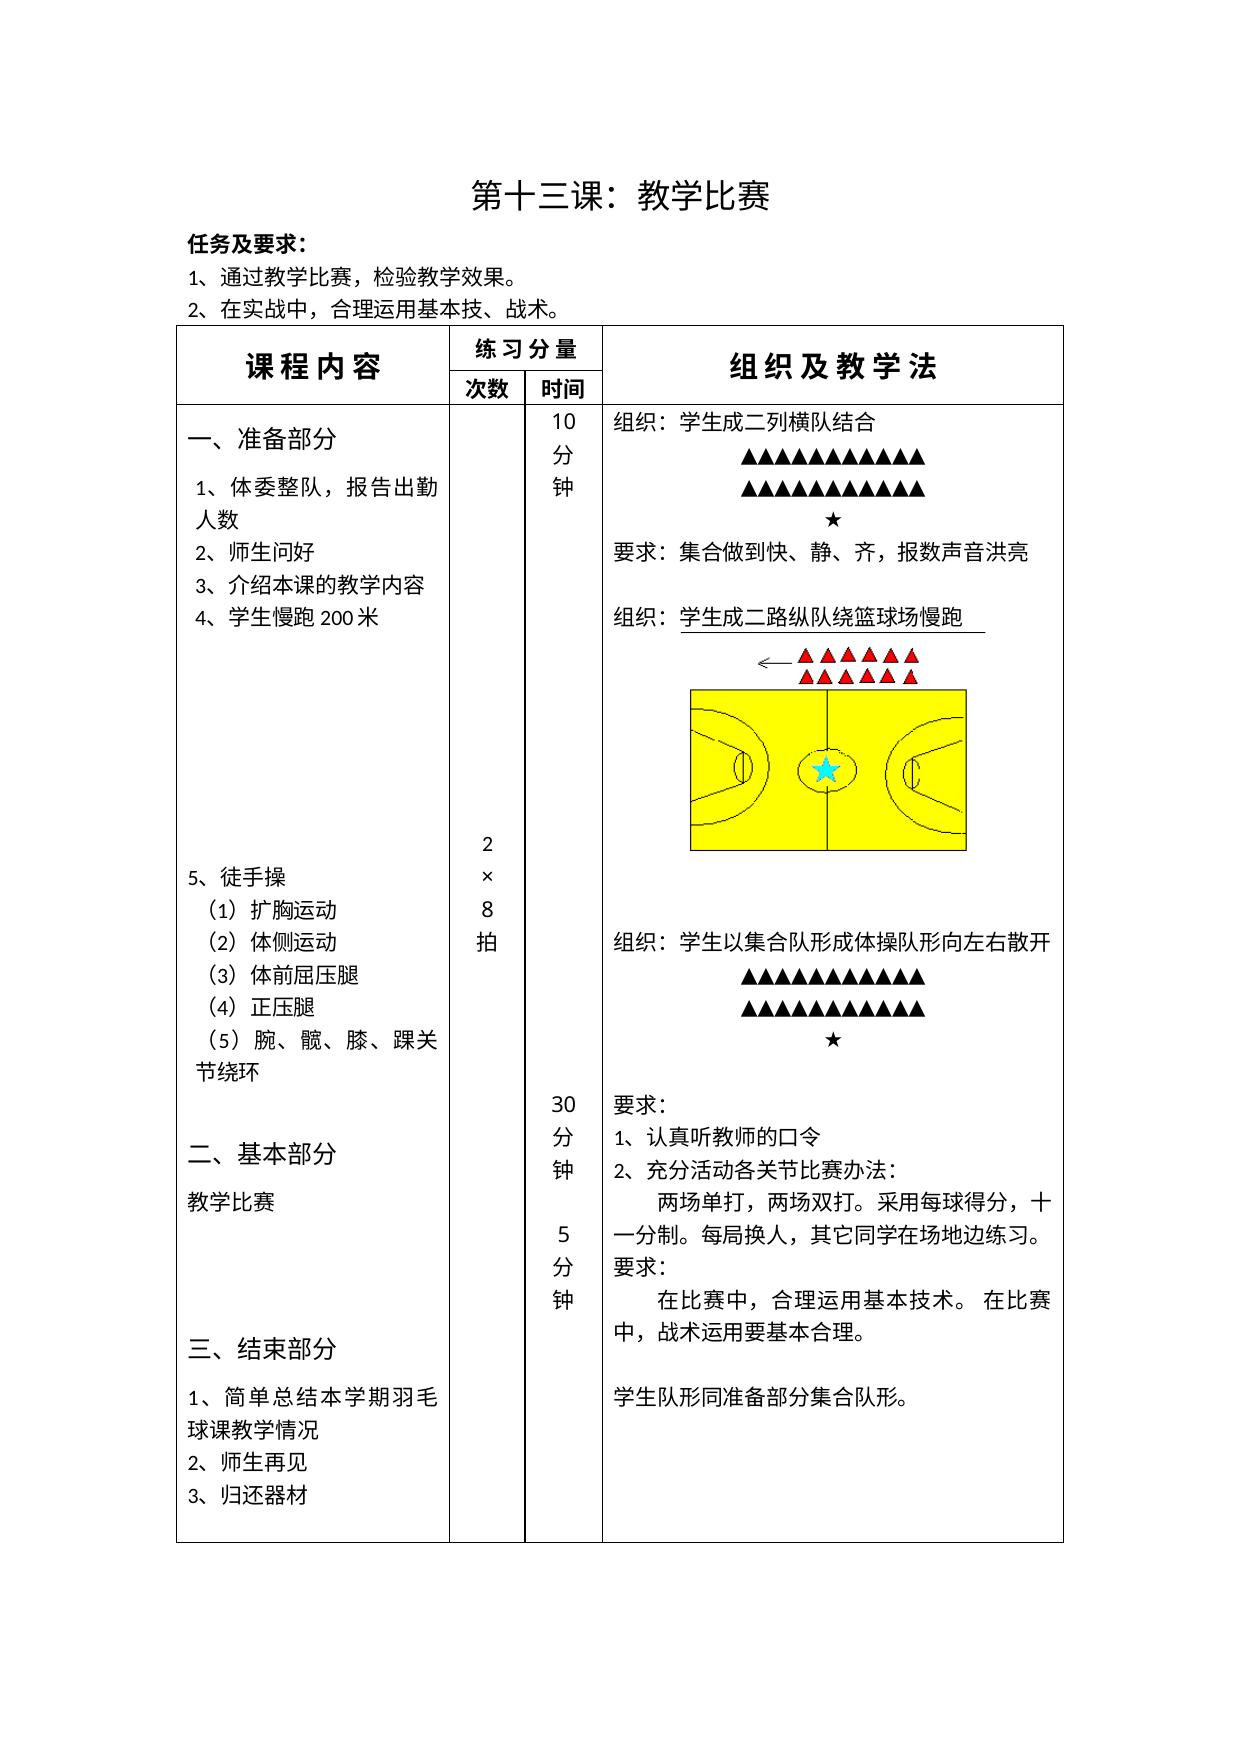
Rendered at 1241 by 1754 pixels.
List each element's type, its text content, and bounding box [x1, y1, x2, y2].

text 2、在实战中，合理运用基本技、战术。 [187, 292, 1053, 324]
table_cell 时间 [526, 371, 602, 404]
table_header 课 程 内 容 [177, 326, 449, 404]
table_cell 2 × 8 拍 [450, 405, 524, 1542]
table_cell 10 分 钟 30 分 钟 5 分 钟 [526, 405, 602, 1542]
table_header 练 习 分 量 [450, 326, 602, 370]
table_header 组 织 及 教 学 法 [603, 326, 1063, 404]
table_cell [603, 405, 1063, 1542]
text 第十三课：教学比赛 [187, 162, 1053, 227]
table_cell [177, 405, 449, 1542]
text 任务及要求： [187, 227, 1053, 259]
table_cell 次数 [450, 371, 524, 404]
text 1、通过教学比赛，检验教学效果。 [187, 259, 1053, 292]
